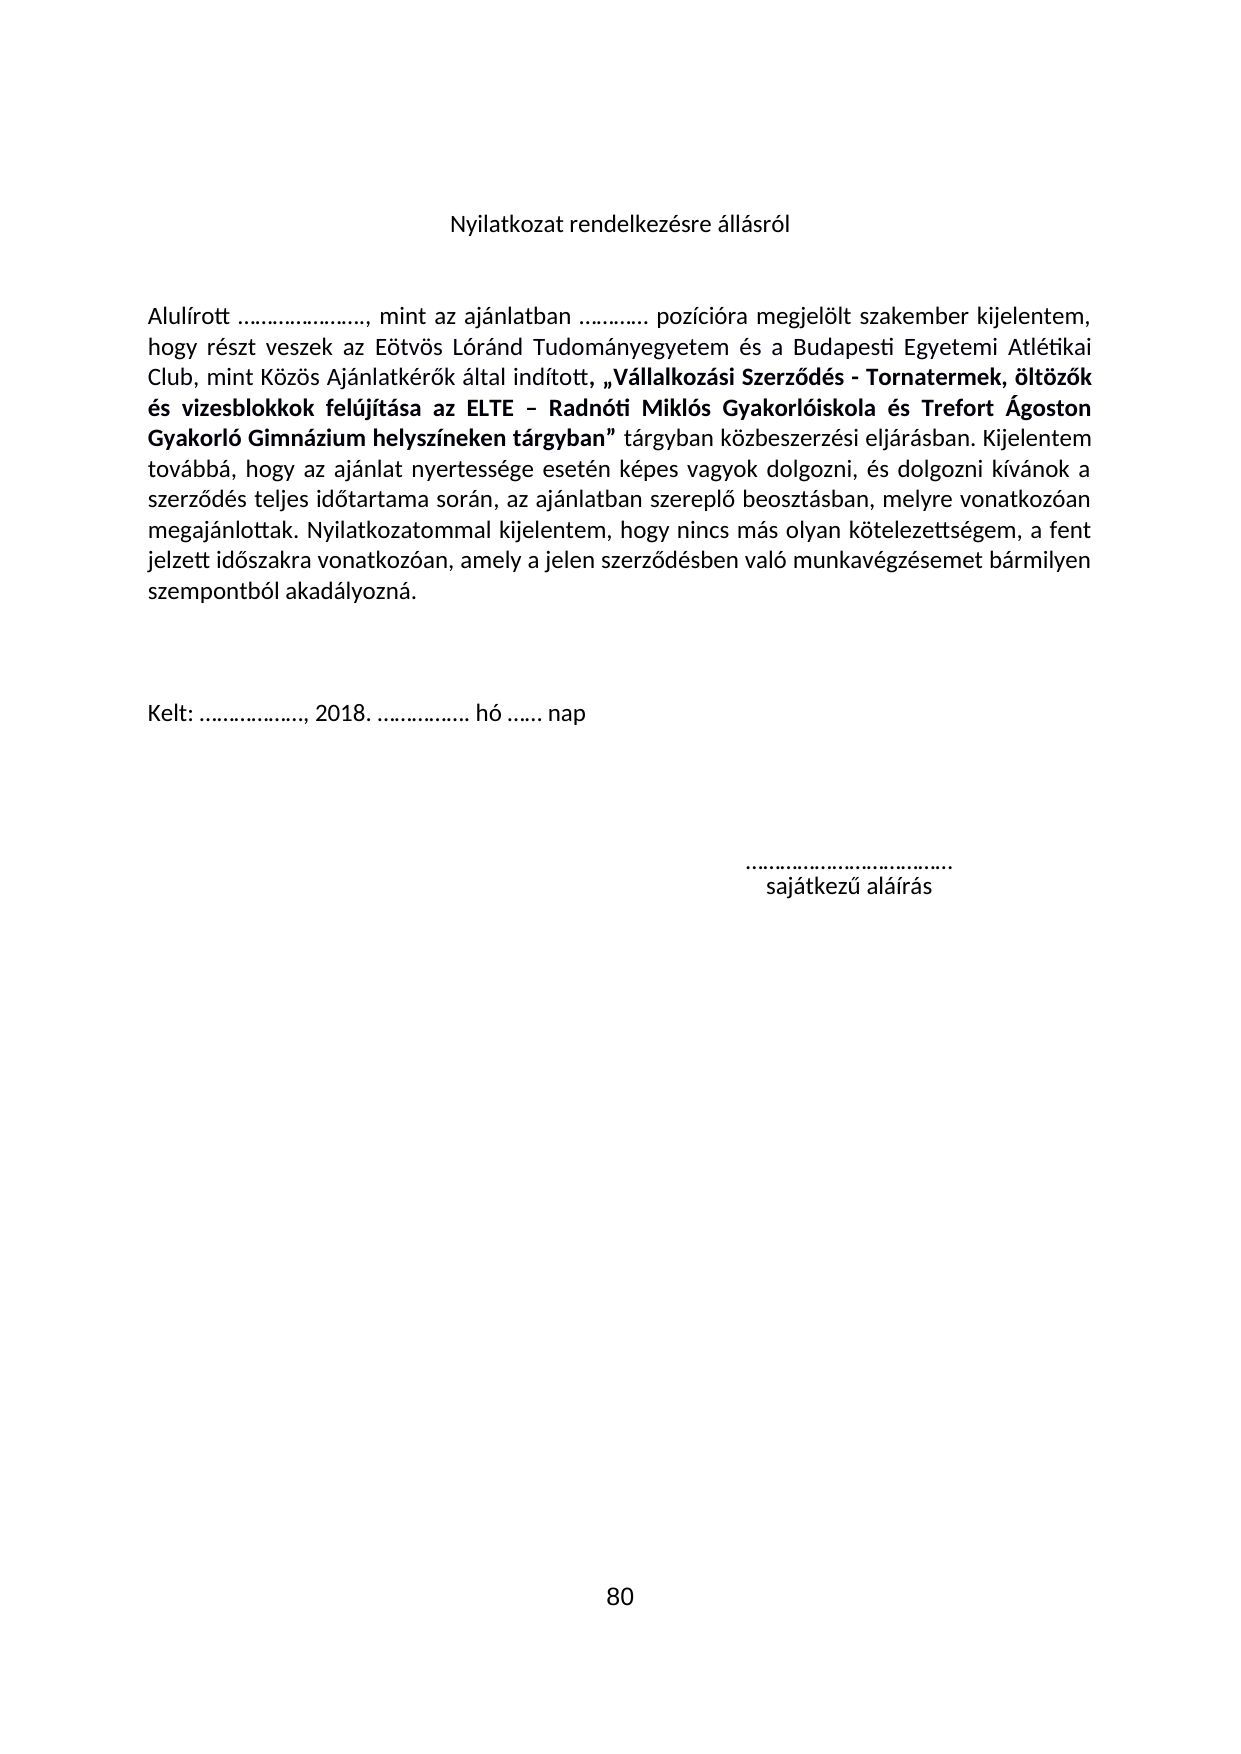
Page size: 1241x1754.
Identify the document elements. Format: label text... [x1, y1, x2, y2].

table_header ……………………………… [598, 850, 1100, 874]
table_cell sajátkezű aláírás [598, 875, 1100, 899]
text Kelt: ………………, 2018. ……………. hó …… nap [148, 697, 1093, 727]
text Alulírott …………………., mint az ajánlatban ………… pozícióra megjelölt szakember kijelentem, hogy részt veszek az Eötvös Lóránd Tudományegyetem és a Budapesti Egyetemi Atlétikai Club, mint Közös Ajánlatkérők által indított, „Vállalkozási Szerződés - Tornatermek, öltözők és vizesblokkok felújítása az ELTE – Radnóti Miklós Gyakorlóiskola és Trefort Ágoston Gyakorló Gimnázium helyszíneken tárgyban” tárgyban közbeszerzési eljárásban. Kijelentem továbbá, hogy az ajánlat nyertessége esetén képes vagyok dolgozni, és dolgozni kívánok a szerződés teljes időtartama során, az ajánlatban szereplő beosztásban, melyre vonatkozóan megajánlottak. Nyilatkozatommal kijelentem, hogy nincs más olyan kötelezettségem, a fent jelzett időszakra vonatkozóan, amely a jelen szerződésben való munkavégzésemet bármilyen szempontból akadályozná. [148, 300, 1093, 605]
text Nyilatkozat rendelkezésre állásról [148, 209, 1093, 239]
